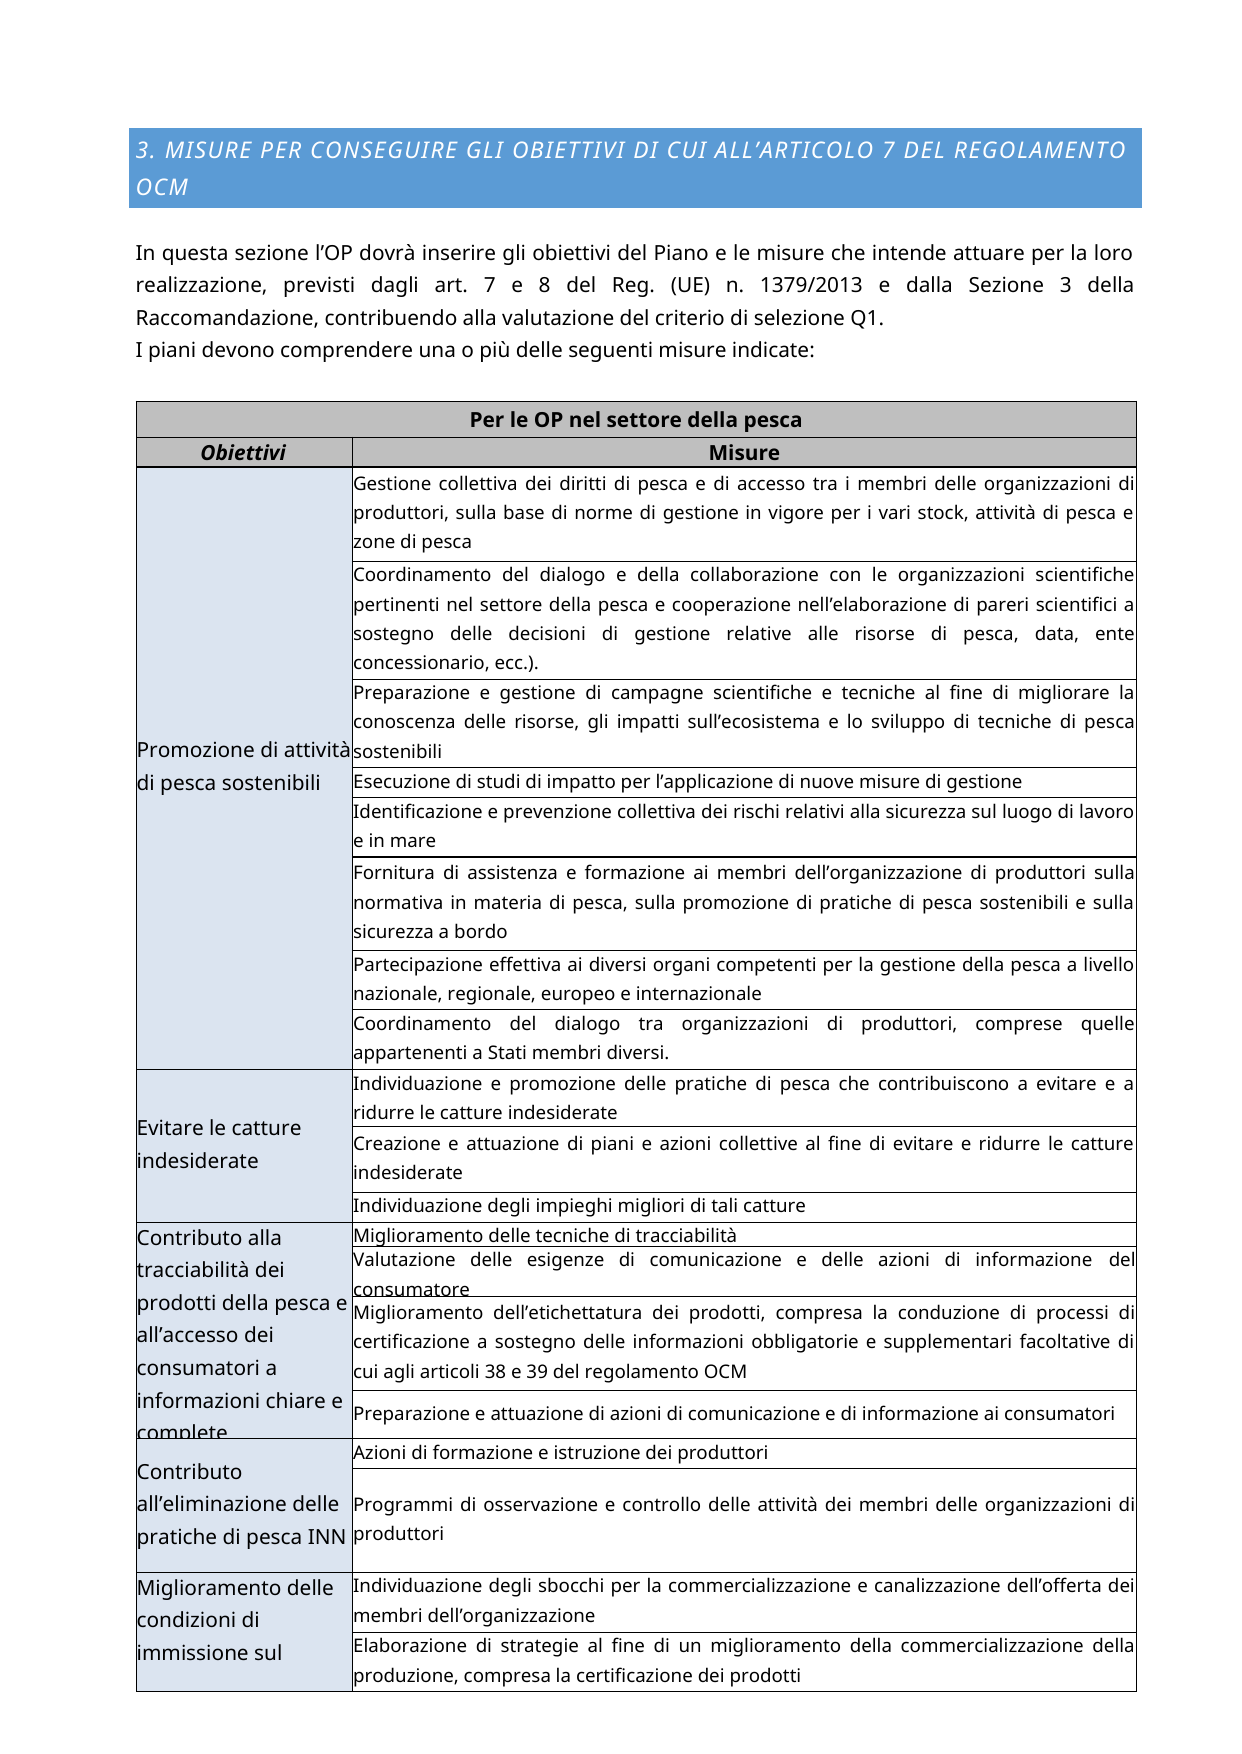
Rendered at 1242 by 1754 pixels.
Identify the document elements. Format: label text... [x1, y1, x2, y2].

table_cell Valutazione delle esigenze di comunicazione e delle azioni di informazione del consumatore [353, 1247, 1136, 1296]
table_cell Coordinamento del dialogo e della collaborazione con le organizzazioni scientifiche pertinenti nel settore della pesca e cooperazione nell’elaborazione di pareri scientifici a sostegno delle decisioni di gestione relative alle risorse di pesca, data, ente concessionario, ecc.). [353, 562, 1136, 678]
table_cell Individuazione e promozione delle pratiche di pesca che contribuiscono a evitare e a ridurre le catture indesiderate [353, 1070, 1136, 1126]
table_cell Evitare le catture indesiderate [137, 1070, 352, 1222]
table_cell Coordinamento del dialogo tra organizzazioni di produttori, comprese quelle appartenenti a Stati membri diversi. [353, 1010, 1136, 1069]
table_cell Elaborazione di strategie al fine di un miglioramento della commercializzazione della produzione, compresa la certificazione dei prodotti [353, 1633, 1136, 1691]
text 3. Misure per conseguire gli obiettivi di cui all’articolo 7 del regolamento OCM [135, 135, 1135, 202]
table_cell Obiettivi [137, 438, 352, 466]
table_cell Partecipazione effettiva ai diversi organi competenti per la gestione della pesca a livello nazionale, regionale, europeo e internazionale [353, 951, 1136, 1009]
table_cell Identificazione e prevenzione collettiva dei rischi relativi alla sicurezza sul luogo di lavoro e in mare [353, 798, 1136, 856]
table_cell Misure [353, 438, 1136, 466]
text I piani devono comprendere una o più delle seguenti misure indicate: [135, 335, 1135, 364]
table_header Per le OP nel settore della pesca [137, 402, 1136, 437]
table_cell Contributo all’eliminazione delle pratiche di pesca INN [137, 1439, 352, 1572]
table_cell Individuazione degli sbocchi per la commercializzazione e canalizzazione dell’offerta dei membri dell’organizzazione [353, 1573, 1136, 1632]
table_cell Preparazione e gestione di campagne scientifiche e tecniche al fine di migliorare la conoscenza delle risorse, gli impatti sull’ecosistema e lo sviluppo di tecniche di pesca sostenibili [353, 680, 1136, 767]
table_cell Preparazione e attuazione di azioni di comunicazione e di informazione ai consumatori [353, 1391, 1136, 1438]
table_cell Contributo alla tracciabilità dei prodotti della pesca e all’accesso dei consumatori a informazioni chiare e complete [137, 1223, 352, 1438]
table_cell Creazione e attuazione di piani e azioni collettive al fine di evitare e ridurre le catture indesiderate [353, 1127, 1136, 1192]
text In questa sezione l’OP dovrà inserire gli obiettivi del Piano e le misure che intende attuare per la loro realizzazione, previsti dagli art. 7 e 8 del Reg. (UE) n. 1379/2013 e dalla Sezione 3 della Raccomandazione, contribuendo alla valutazione del criterio di selezione Q1. [135, 238, 1135, 331]
table_cell Fornitura di assistenza e formazione ai membri dell’organizzazione di produttori sulla normativa in materia di pesca, sulla promozione di pratiche di pesca sostenibili e sulla sicurezza a bordo [353, 858, 1136, 950]
table_cell Promozione di attività di pesca sostenibili [137, 468, 352, 1069]
table_cell Individuazione degli impieghi migliori di tali catture [353, 1193, 1136, 1222]
table_cell Gestione collettiva dei diritti di pesca e di accesso tra i membri delle organizzazioni di produttori, sulla base di norme di gestione in vigore per i vari stock, attività di pesca e zone di pesca [353, 468, 1136, 561]
table_cell Esecuzione di studi di impatto per l’applicazione di nuove misure di gestione [353, 768, 1136, 797]
table_cell Programmi di osservazione e controllo delle attività dei membri delle organizzazioni di produttori [353, 1469, 1136, 1572]
table_cell Azioni di formazione e istruzione dei produttori [353, 1439, 1136, 1468]
table_cell Miglioramento delle tecniche di tracciabilità [353, 1223, 1136, 1246]
table_cell Miglioramento delle condizioni di immissione sul mercato dei prodotti della pesca dei membri dell’organizzazione [137, 1573, 352, 1691]
table_cell Miglioramento dell’etichettatura dei prodotti, compresa la conduzione di processi di certificazione a sostegno delle informazioni obbligatorie e supplementari facoltative di cui agli articoli 38 e 39 del regolamento OCM [353, 1297, 1136, 1390]
